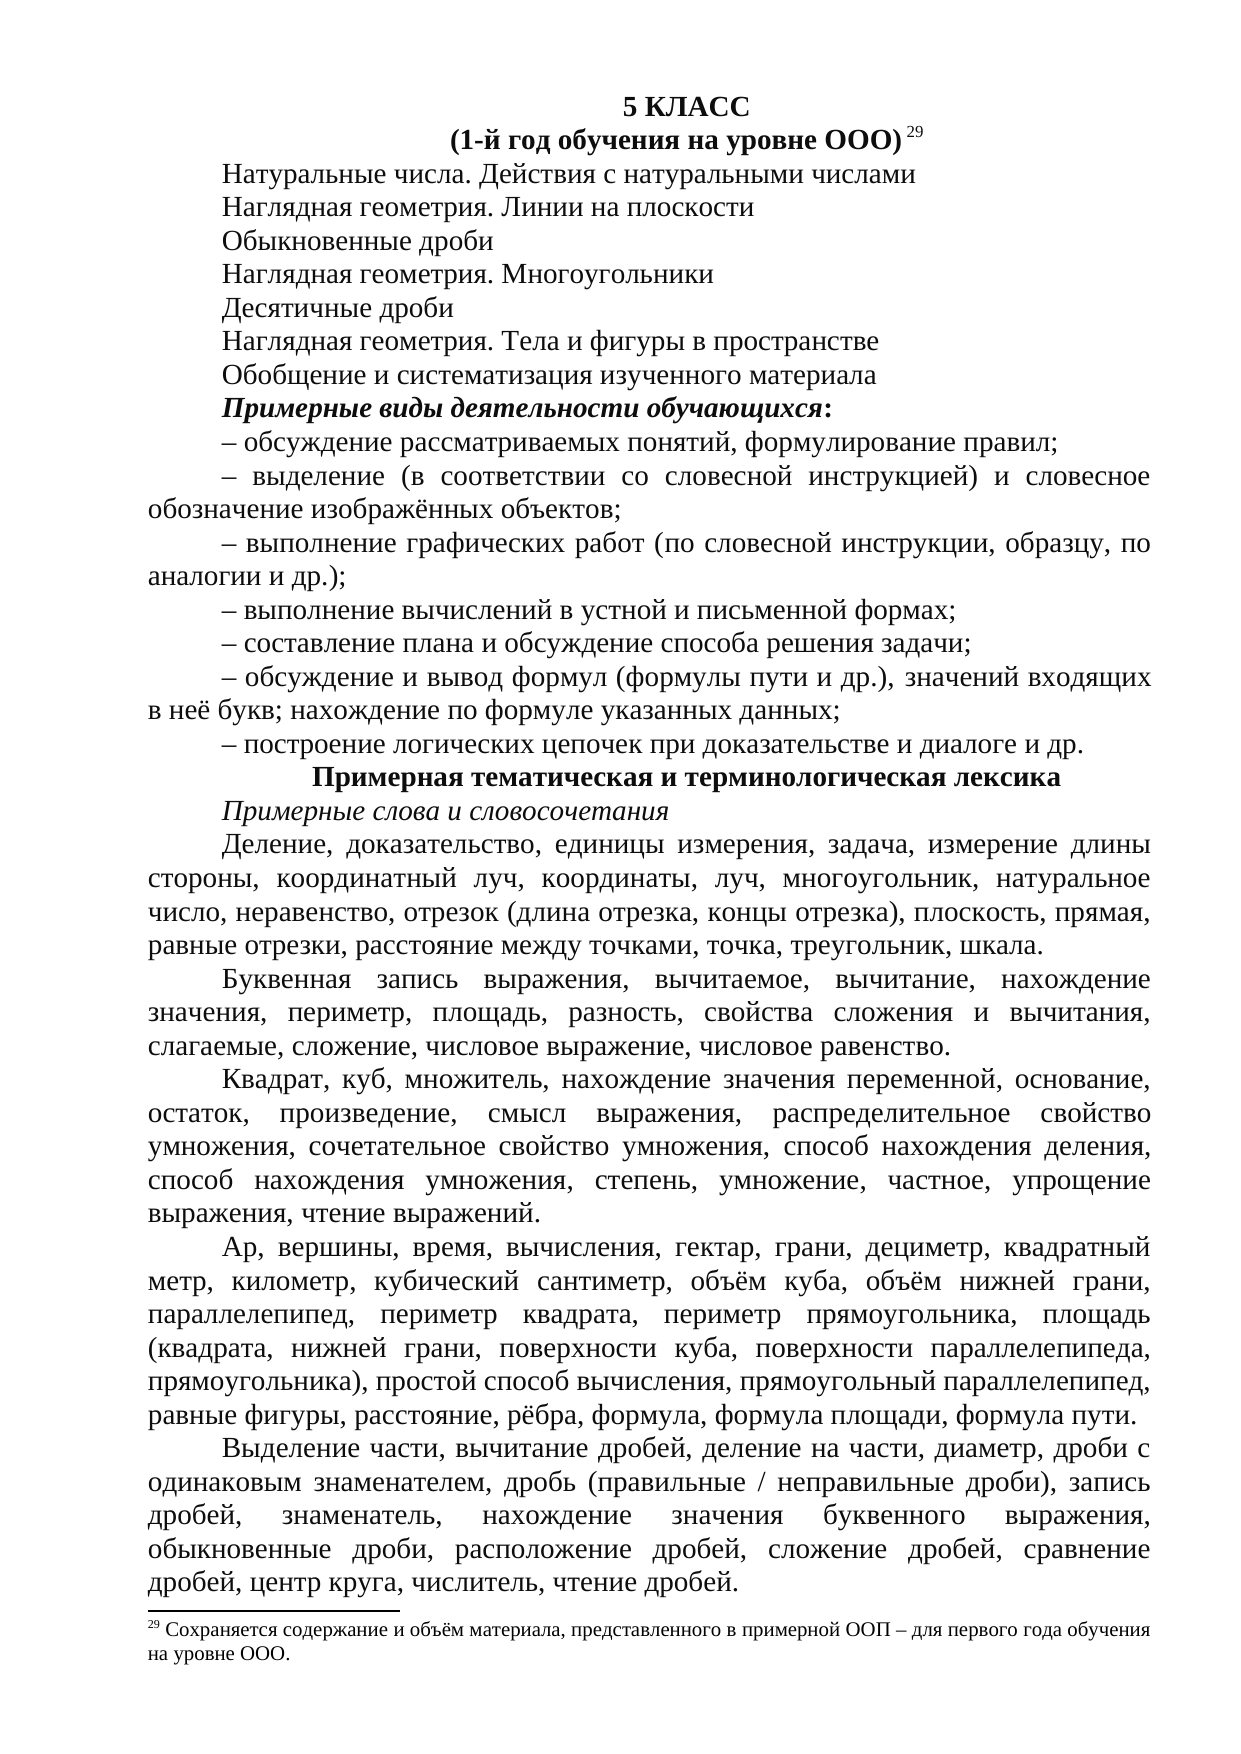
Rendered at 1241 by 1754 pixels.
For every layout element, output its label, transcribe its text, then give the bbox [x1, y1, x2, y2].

text – составление плана и обсуждение способа решения задачи; [148, 625, 1152, 659]
text Примерная тематическая и терминологическая лексика [148, 759, 1152, 793]
text Обобщение и систематизация изученного материала [148, 357, 1152, 391]
text Ар, вершины, время, вычисления, гектар, грани, дециметр, квадратный метр, километр, кубический сантиметр, объём куба, объём нижней грани, параллелепипед, периметр квадрата, периметр прямоугольника, площадь (квадрата, нижней грани, поверхности куба, поверхности параллелепипеда, прямоугольника), простой способ вычисления, прямоугольный параллелепипед, равные фигуры, расстояние, рёбра, формула, формула площади, формула пути. [148, 1229, 1152, 1430]
text Обыкновенные дроби [148, 223, 1152, 256]
text Деление, доказательство, единицы измерения, задача, измерение длины стороны, координатный луч, координаты, луч, многоугольник, натуральное число, неравенство, отрезок (длина отрезка, концы отрезка), плоскость, прямая, равные отрезки, расстояние между точками, точка, треугольник, шкала. [148, 827, 1152, 961]
text Наглядная геометрия. Многоугольники [148, 256, 1152, 290]
text – построение логических цепочек при доказательстве и диалоге и др. [148, 726, 1152, 759]
text Квадрат, куб, множитель, нахождение значения переменной, основание, остаток, произведение, смысл выражения, распределительное свойство умножения, сочетательное свойство умножения, способ нахождения деления, способ нахождения умножения, степень, умножение, частное, упрощение выражения, чтение выражений. [148, 1061, 1152, 1229]
text – выполнение вычислений в устной и письменной формах; [148, 592, 1152, 625]
text Наглядная геометрия. Тела и фигуры в пространстве [148, 323, 1152, 357]
text Примерные виды деятельности обучающихся: [148, 391, 1152, 424]
text Буквенная запись выражения, вычитаемое, вычитание, нахождение значения, периметр, площадь, разность, свойства сложения и вычитания, слагаемые, сложение, числовое выражение, числовое равенство. [148, 961, 1152, 1061]
text (1-й год обучения на уровне ООО) [148, 122, 1152, 156]
text Натуральные числа. Действия с натуральными числами [148, 156, 1152, 189]
text Наглядная геометрия. Линии на плоскости [148, 189, 1152, 223]
text Выделение части, вычитание дробей, деление на части, диаметр, дроби с одинаковым знаменателем, дробь (правильные / неправильные дроби), запись дробей, знаменатель, нахождение значения буквенного выражения, обыкновенные дроби, расположение дробей, сложение дробей, сравнение дробей, центр круга, числитель, чтение дробей. [148, 1430, 1152, 1598]
text – обсуждение и вывод формул (формулы пути и др.), значений входящих в неё букв; нахождение по формуле указанных данных; [148, 659, 1152, 726]
text – выделение (в соответствии со словесной инструкцией) и словесное обозначение изображённых объектов; [148, 458, 1152, 525]
text – выполнение графических работ (по словесной инструкции, образцу, по аналогии и др.); [148, 525, 1152, 592]
text Десятичные дроби [148, 290, 1152, 323]
text – обсуждение рассматриваемых понятий, формулирование правил; [148, 424, 1152, 458]
text 5 КЛАСС [148, 89, 1152, 122]
text Примерные слова и словосочетания [148, 793, 1152, 827]
